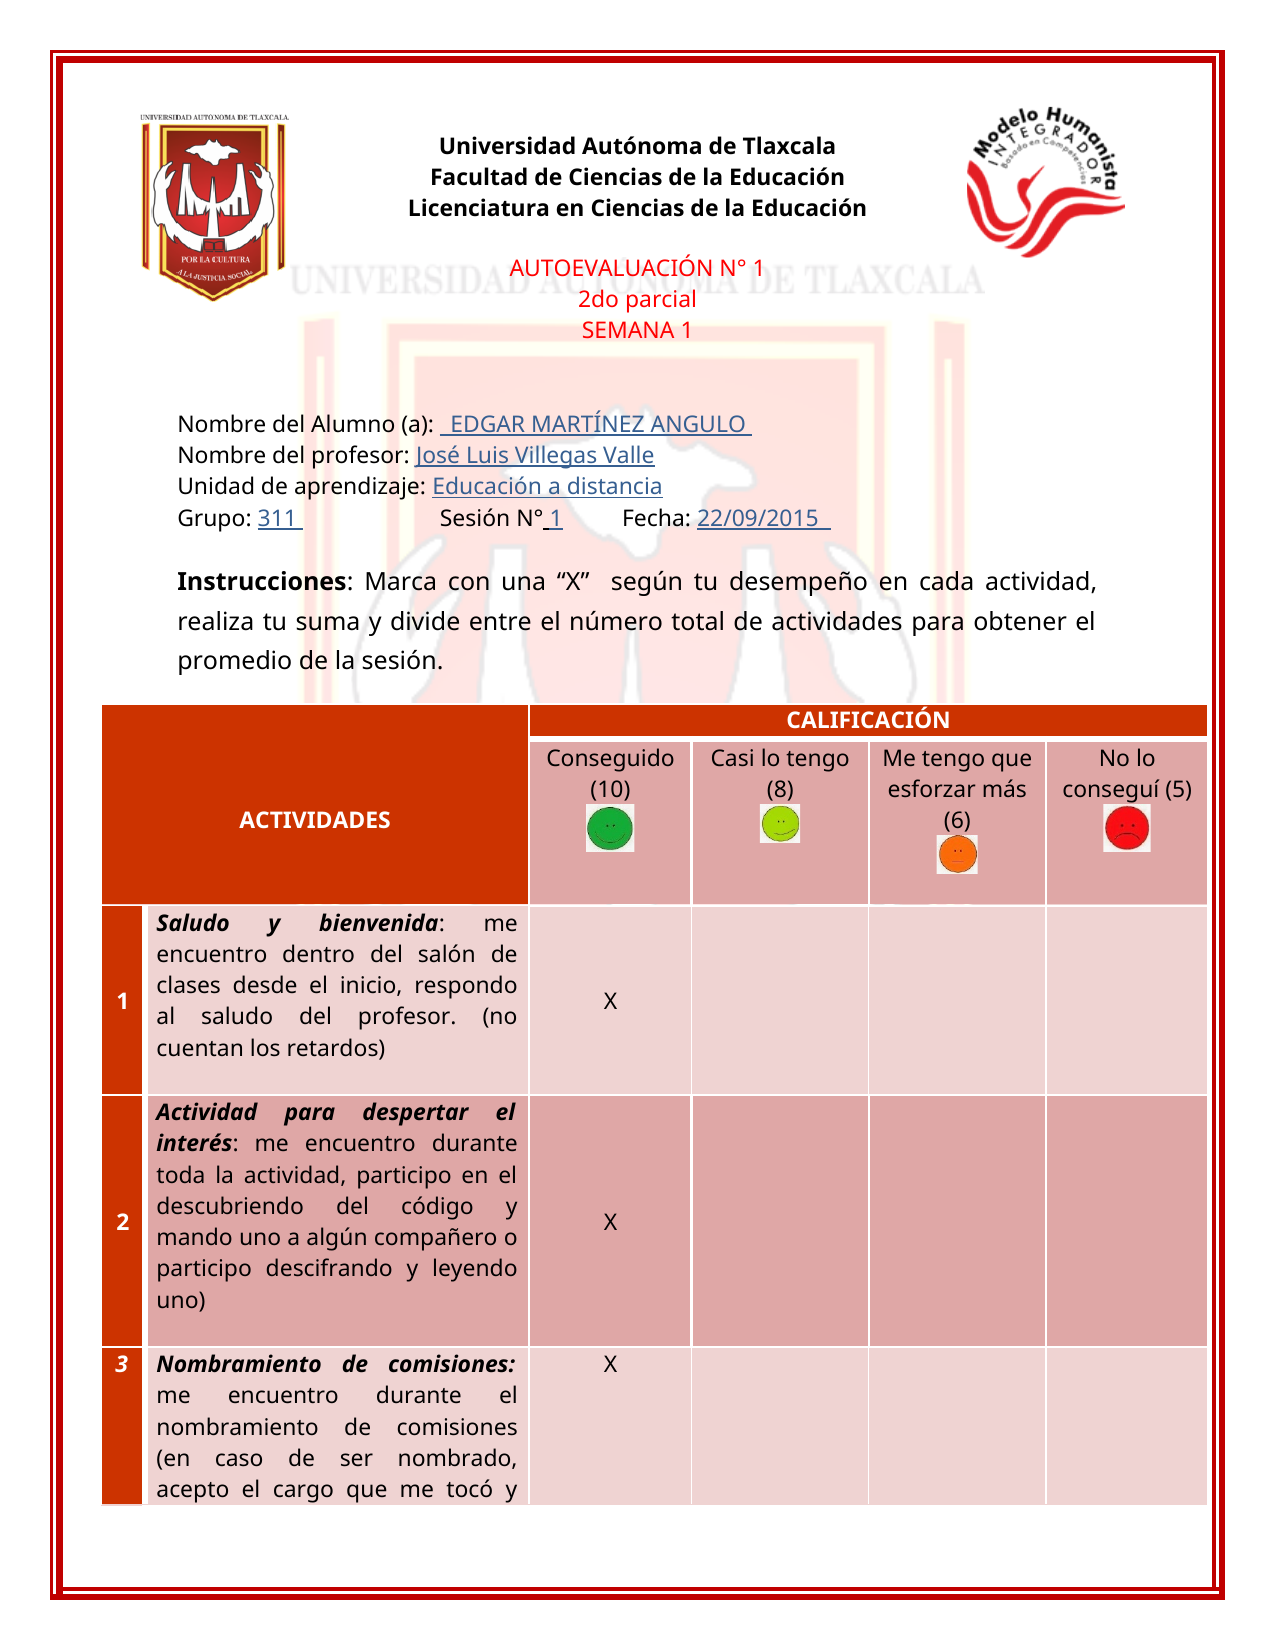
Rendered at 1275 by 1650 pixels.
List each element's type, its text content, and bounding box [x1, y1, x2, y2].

table_cell Conseguido (10) [530, 742, 690, 904]
picture [586, 804, 635, 852]
table_cell [692, 1348, 868, 1504]
text Grupo: 311 Sesión N° 1 Fecha: 22/09/2015 [177, 502, 1098, 533]
text Nombre del Alumno (a): _EDGAR MARTÍNEZ ANGULO [177, 408, 1098, 439]
table_cell [693, 1096, 868, 1346]
table_cell 1 [102, 906, 142, 1094]
table_cell [1047, 907, 1207, 1094]
text 2do parcial [177, 283, 1098, 314]
picture [140, 114, 289, 302]
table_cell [148, 1348, 528, 1504]
text SEMANA 1 [177, 314, 1098, 345]
table_cell Casi lo tengo (8) [693, 742, 868, 904]
table_header CALIFICACIÓN [530, 705, 1207, 736]
text Unidad de aprendizaje: Educación a distancia [177, 470, 1098, 502]
table_cell X [530, 1348, 691, 1504]
table_cell Saludo y bienvenida: me encuentro dentro del salón de clases desde el inicio, respondo al saludo del profesor. (no cuentan los retardos) [148, 906, 528, 1094]
table_cell [692, 907, 868, 1094]
picture [1103, 804, 1151, 852]
text Facultad de Ciencias de la Educación [177, 161, 1098, 192]
picture [759, 804, 801, 843]
table_cell X [530, 907, 691, 1094]
text Universidad Autónoma de Tlaxcala [177, 130, 1098, 161]
table_header ACTIVIDADES [102, 705, 528, 904]
text Licenciatura en Ciencias de la Educación [177, 192, 1098, 223]
table_cell No lo conseguí (5) [1047, 742, 1207, 904]
text AUTOEVALUACIÓN N° 1 [177, 252, 1098, 283]
text Nombre del profesor: José Luis Villegas Valle [177, 439, 1098, 470]
table_cell 2 [102, 1096, 142, 1346]
table_cell [869, 907, 1045, 1094]
table_cell X [530, 1096, 690, 1346]
table_cell [1047, 1096, 1207, 1346]
picture [967, 102, 1125, 267]
table_cell 3 [102, 1348, 142, 1504]
text Instrucciones: Marca con una “X” según tu desempeño en cada actividad, realiza tu suma y divide entre el número total de actividades para obtener el promedio de la sesión. [177, 564, 1098, 676]
table_cell [1047, 1348, 1207, 1504]
picture [936, 835, 978, 874]
table_cell Me tengo que esforzar más (6) [870, 742, 1045, 904]
table_cell [870, 1096, 1045, 1346]
table_cell Actividad para despertar el interés: me encuentro durante toda la actividad, participo en el descubriendo del código y mando uno a algún compañero o participo descifrando y leyendo uno) [148, 1096, 528, 1346]
table_cell [869, 1348, 1045, 1504]
